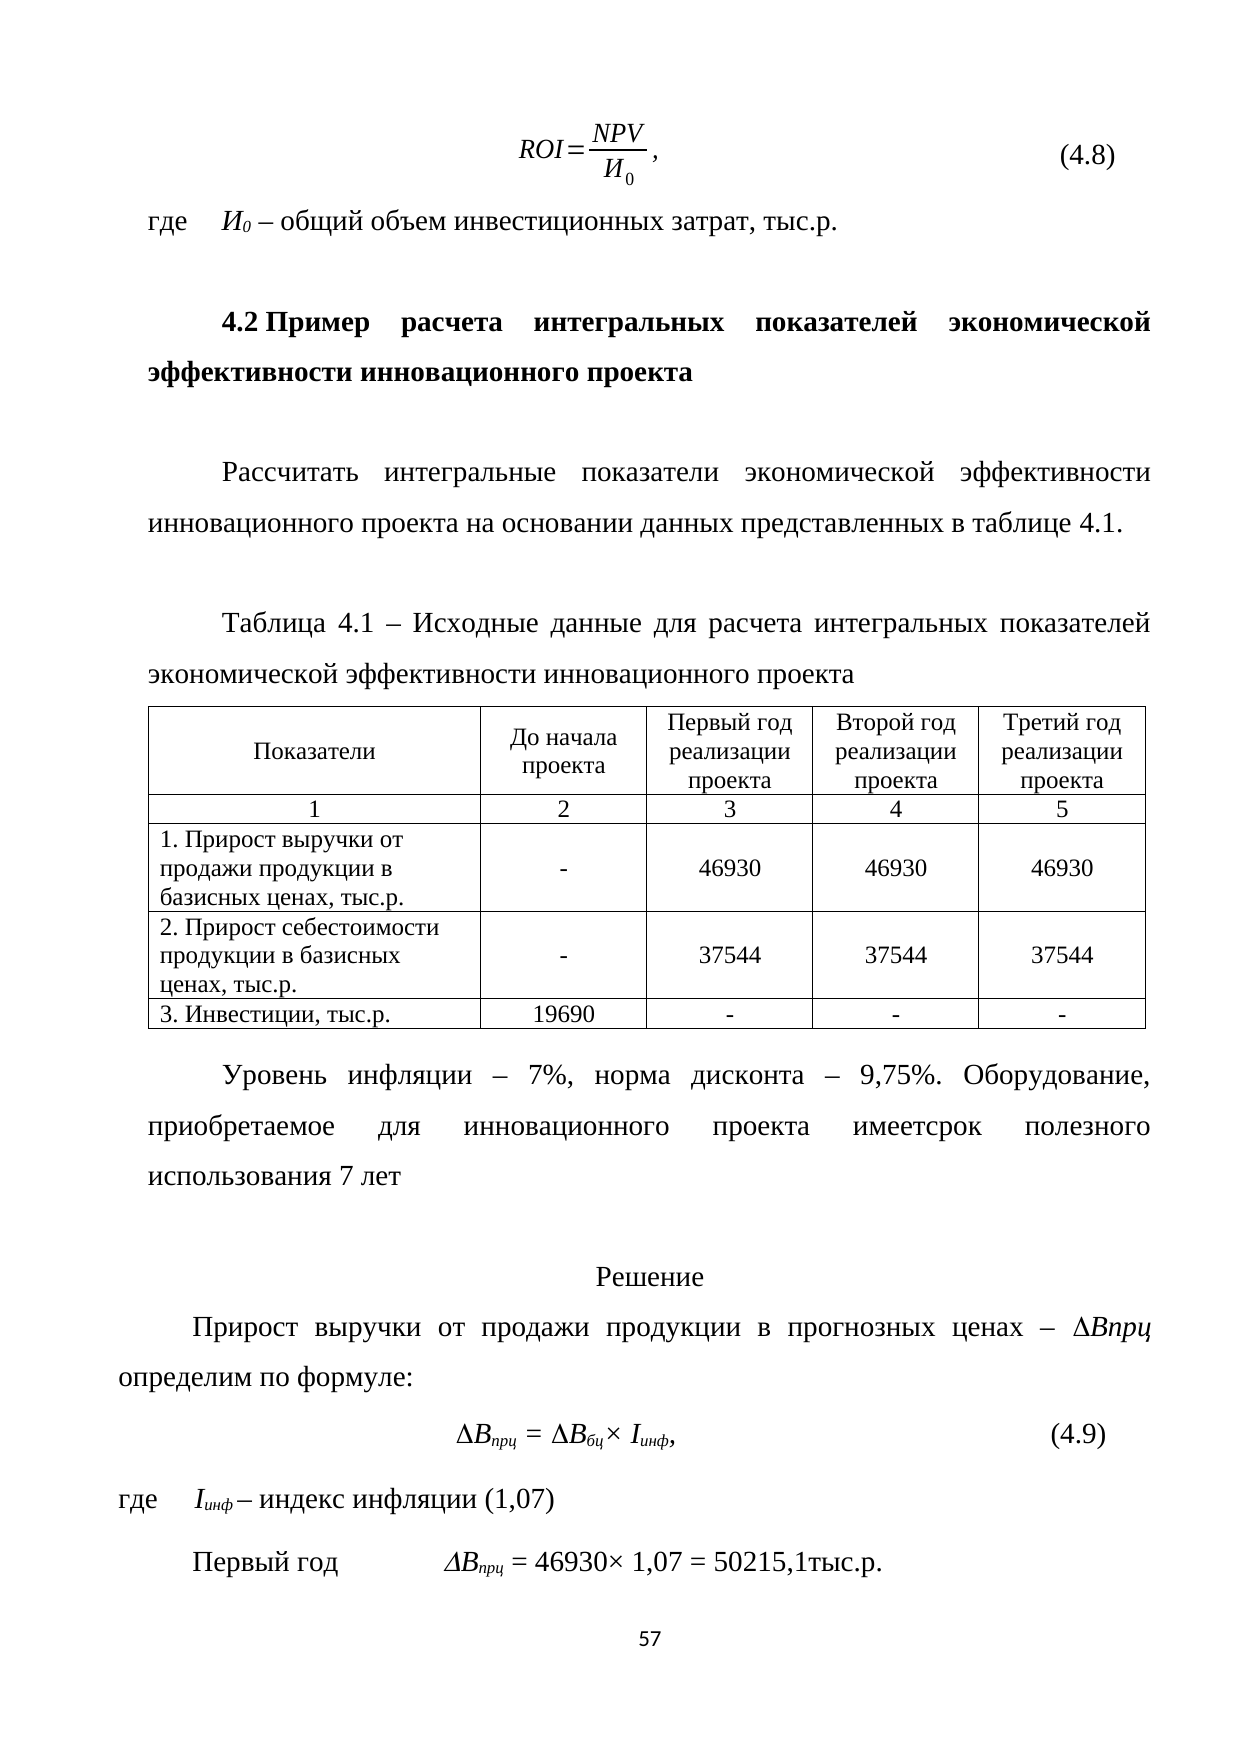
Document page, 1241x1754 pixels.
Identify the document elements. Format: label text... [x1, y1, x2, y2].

table_header Третий год реализации проекта [979, 707, 1145, 793]
text Рассчитать интегральные показатели экономической эффективности инновационного проекта на основании данных представленных в таблице 4.1. [148, 454, 1152, 538]
table_cell - [481, 824, 646, 911]
table_header Показатели [149, 707, 480, 793]
table_cell 3 [647, 795, 812, 823]
table_cell 46930 [979, 824, 1145, 911]
table_cell 19690 [481, 999, 646, 1028]
table_header Впрц = Вбц× Iинф, [129, 1410, 1005, 1481]
table_header Первый год реализации проекта [647, 707, 812, 793]
text Уровень инфляции – 7%, норма дисконта – 9,75%. Оборудование, приобретаемое для инновационного проекта имеетсрок полезного использования 7 лет [148, 1057, 1152, 1192]
text где Iинф – индекс инфляции (1,07) [118, 1481, 1152, 1514]
table_cell - [813, 999, 978, 1028]
table_header До начала проекта [481, 707, 646, 793]
table_cell - [979, 999, 1145, 1028]
table_cell 2 [481, 795, 646, 823]
table_cell 1 [149, 795, 480, 823]
table_cell 2. Прирост себестоимости продукции в базисных ценах, тыс.р. [149, 912, 480, 998]
text Таблица 4.1 – Исходные данные для расчета интегральных показателей экономической эффективности инновационного проекта [148, 606, 1152, 689]
table_cell 37544 [979, 912, 1145, 998]
table_cell 4 [813, 795, 978, 823]
table_cell 46930 [647, 824, 812, 911]
text где И0 – общий объем инвестиционных затрат, тыс.р. [148, 203, 1152, 237]
table_header (4.8) [1030, 118, 1145, 203]
table_cell 37544 [813, 912, 978, 998]
text Решение [148, 1259, 1152, 1292]
table_cell 1. Прирост выручки от продажи продукции в базисных ценах, тыс.р. [149, 824, 480, 911]
table_cell 5 [979, 795, 1145, 823]
table_cell 37544 [647, 912, 812, 998]
table_cell - [481, 912, 646, 998]
text 4.2 Пример расчета интегральных показателей экономической эффективности инновационного проекта [148, 304, 1152, 387]
text Прирост выручки от продажи продукции в прогнозных ценах – Впрц определим по формуле: [118, 1309, 1152, 1393]
table_cell 46930 [813, 824, 978, 911]
table_header Второй год реализации проекта [813, 707, 978, 793]
table_header [148, 118, 1030, 203]
table_cell 3. Инвестиции, тыс.р. [149, 999, 480, 1028]
table_cell - [647, 999, 812, 1028]
table_header (4.9) [1005, 1410, 1152, 1481]
text Первый год Впрц = 46930× 1,07 = 50215,1тыс.р. [118, 1544, 1152, 1577]
